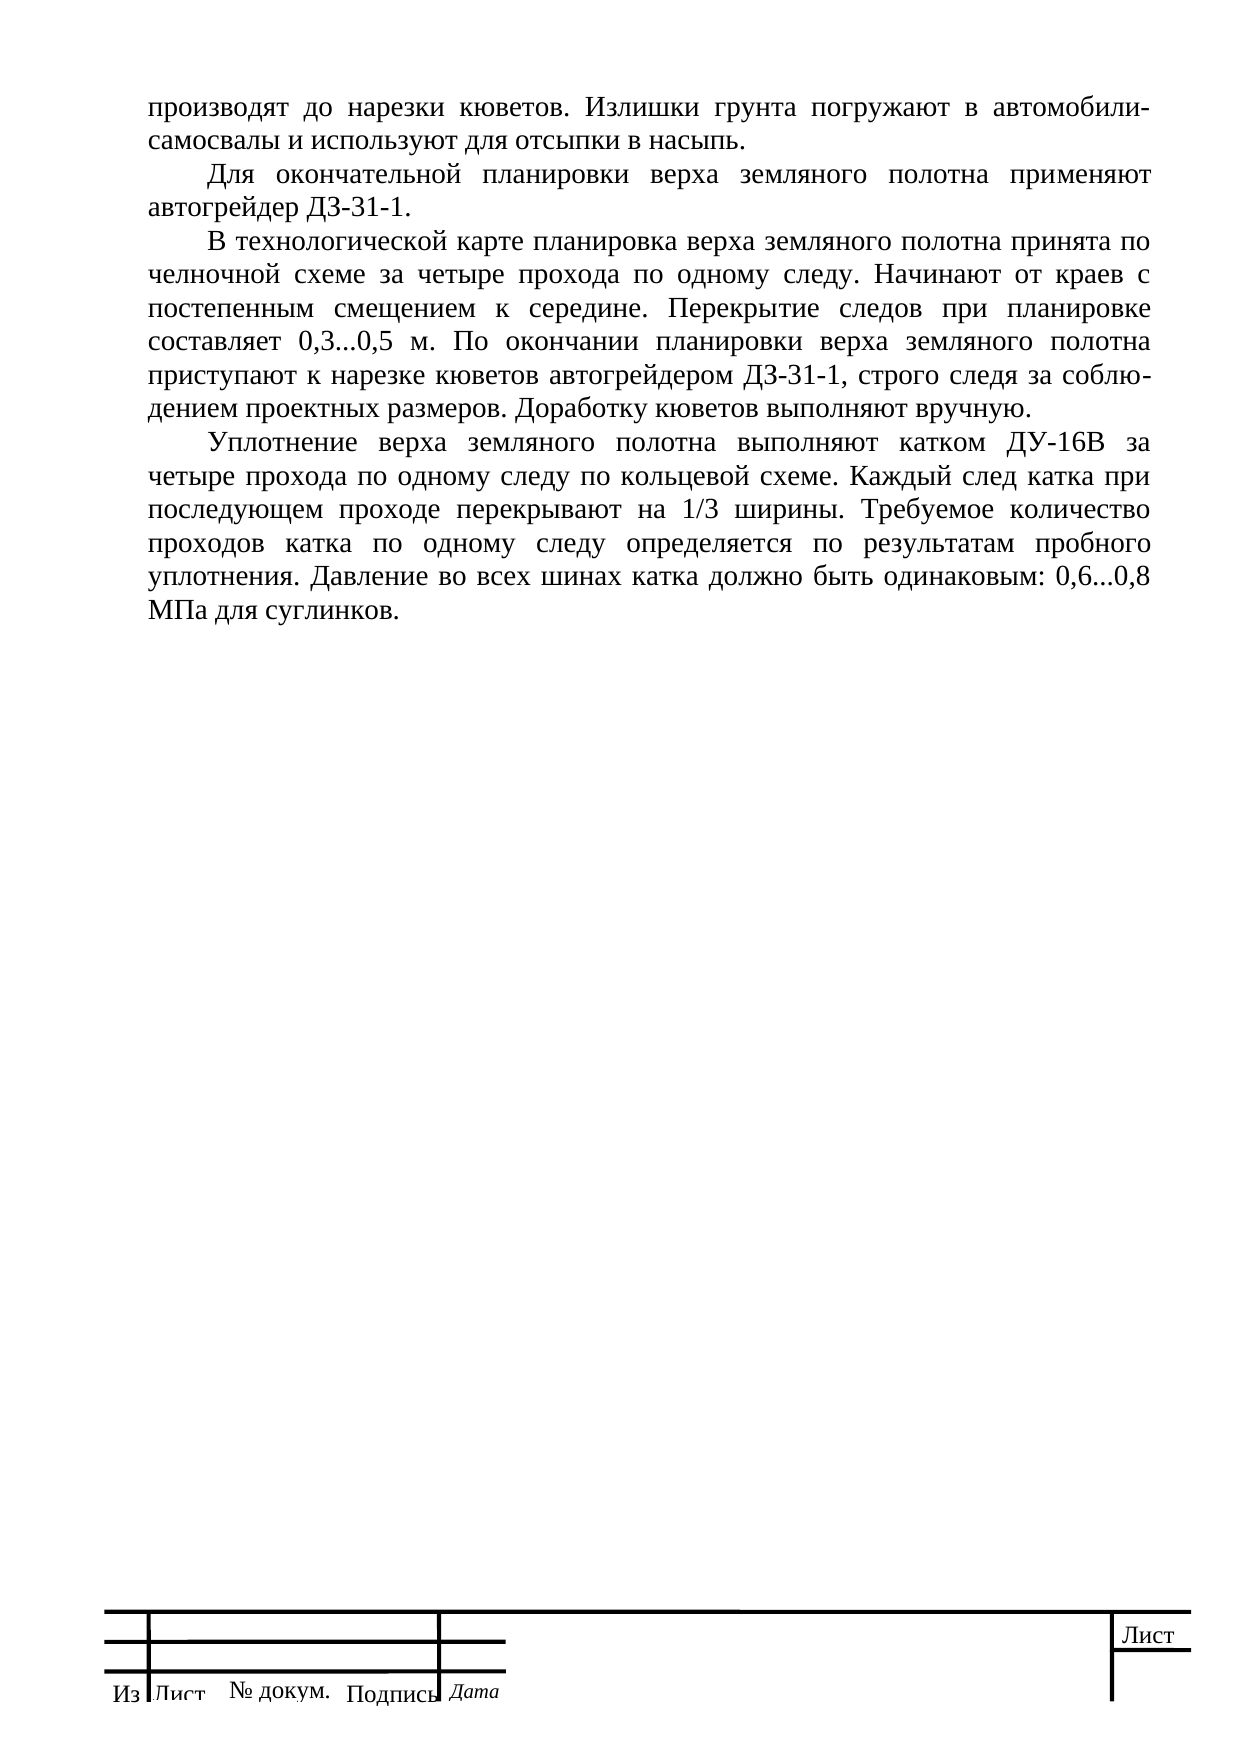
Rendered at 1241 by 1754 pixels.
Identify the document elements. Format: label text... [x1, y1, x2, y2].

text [148, 89, 1152, 156]
text Для окончательной планировки верха земляного полотна применяют автогрейдер ДЗ-31-1. [148, 156, 1152, 223]
text В технологической карте планировка верха земляного полотна принята по челночной схеме за четыре прохода по одному следу. Начинают от краев с постепенным смещением к середине. Перекрытие следов при планировке составляет 0,3...0,5 м. По окончании планировки верха земляного полотна приступают к нарезке кюветов автогрейдером ДЗ-31-1, строго следя за соблюдением проектных размеров. Доработку кюветов выполняют вручную. [148, 223, 1152, 424]
title Уплотнение верха земляного полотна выполняют катком ДУ-16В за четыре прохода по одному следу по кольцевой схеме. Каждый след катка при последующем проходе перекрывают на 1/3 ширины. Требуемое количество проходов катка по одному следу определяется по результатам пробного уплотнения. Давление во всех шинах катка должно быть одинаковым: 0,6...0,8 МПа для суглинков. [148, 424, 1152, 625]
